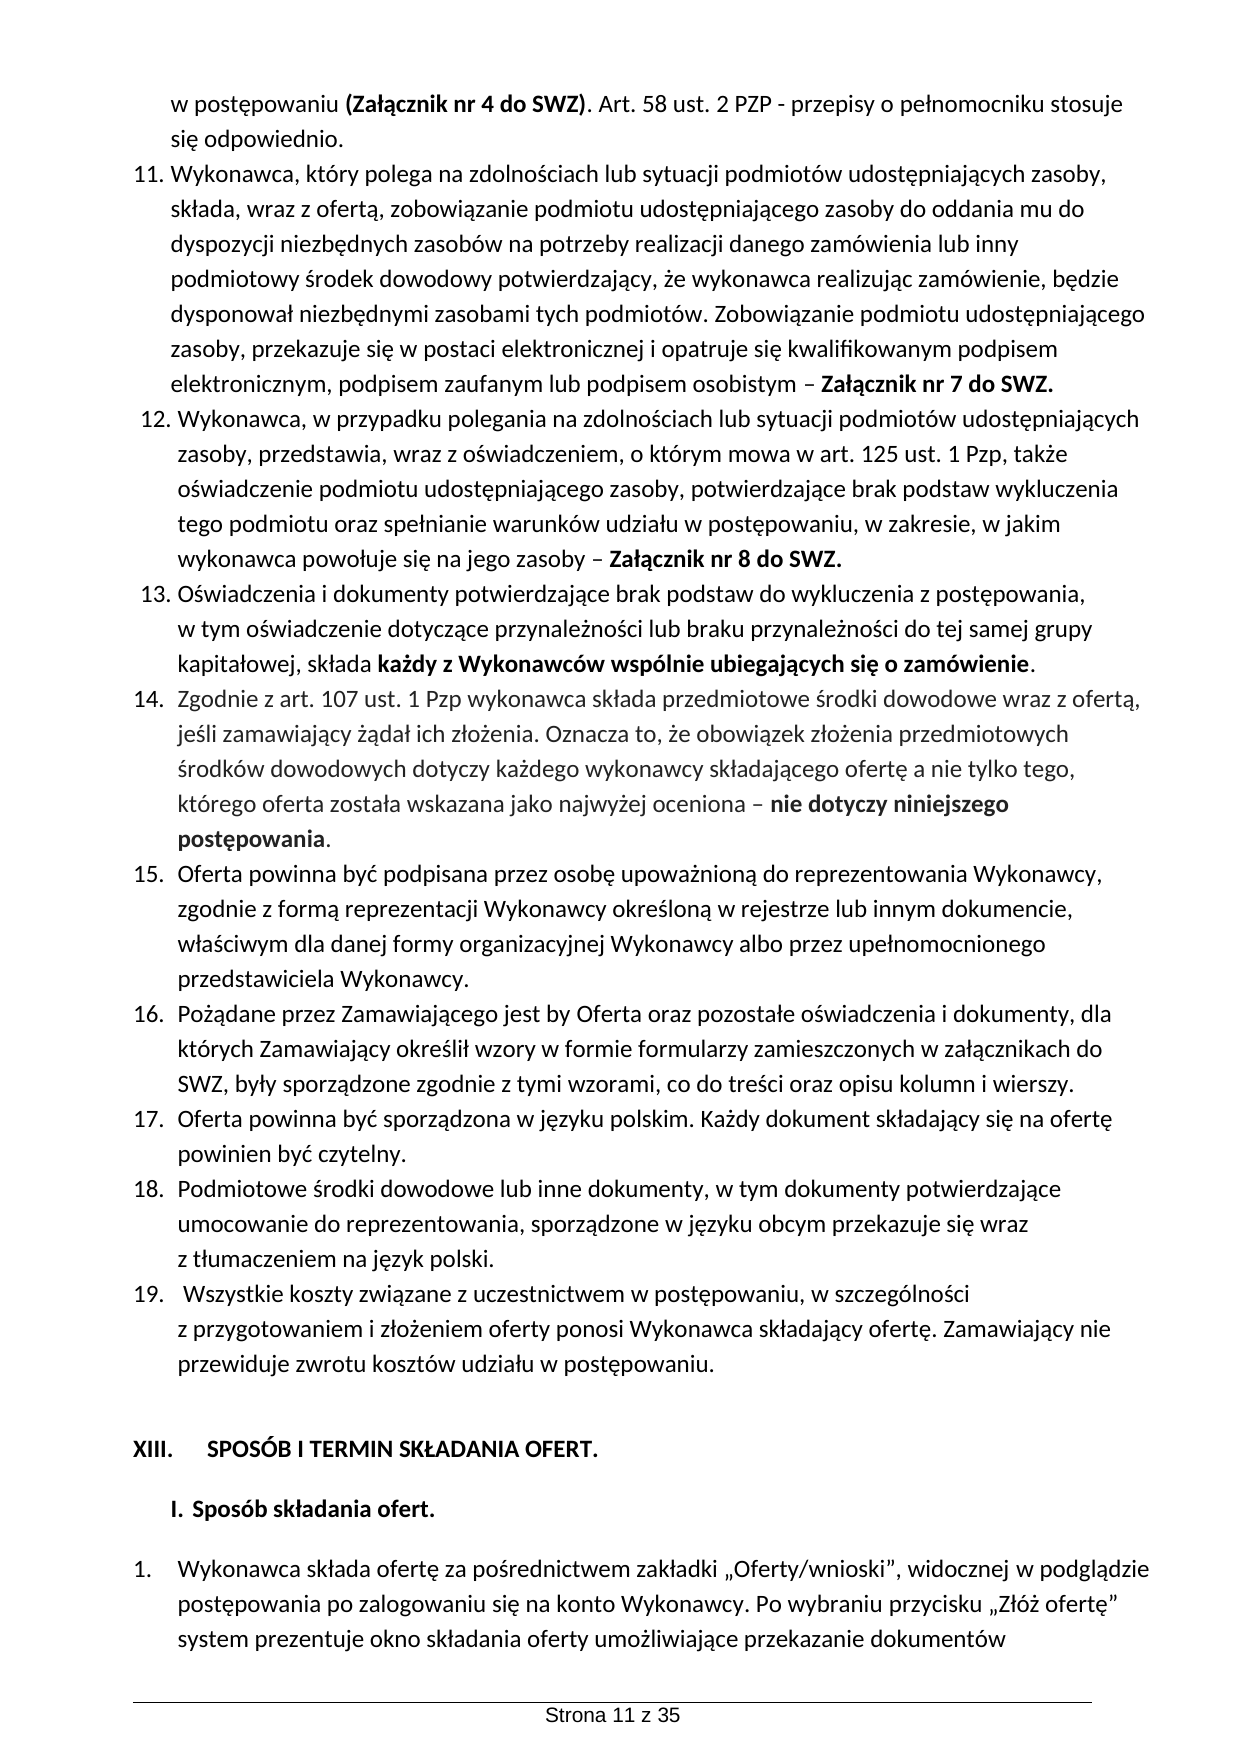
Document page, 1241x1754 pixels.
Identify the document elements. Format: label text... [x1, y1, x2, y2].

list Oświadczenia i dokumenty potwierdzające brak podstaw do wykluczenia z postępowania, w tym oświadczenie dotyczące przynależności lub braku przynależności do tej samej grupy kapitałowej, składa każdy z Wykonawców wspólnie ubiegających się o zamówienie. [140, 579, 1152, 679]
list Wykonawca, w przypadku polegania na zdolnościach lub sytuacji podmiotów udostępniających zasoby, przedstawia, wraz z oświadczeniem, o którym mowa w art. 125 ust. 1 Pzp, także oświadczenie podmiotu udostępniającego zasoby, potwierdzające brak podstaw wykluczenia tego podmiotu oraz spełnianie warunków udziału w postępowaniu, w zakresie, w jakim wykonawca powołuje się na jego zasoby – Załącznik nr 8 do SWZ. [140, 404, 1152, 574]
list Zgodnie z art. 107 ust. 1 Pzp wykonawca składa przedmiotowe środki dowodowe wraz z ofertą, jeśli zamawiający żądał ich złożenia. Oznacza to, że obowiązek złożenia przedmiotowych środków dowodowych dotyczy każdego wykonawcy składającego ofertę a nie tylko tego, którego oferta została wskazana jako najwyżej oceniona – nie dotyczy niniejszego postępowania. [133, 684, 1152, 854]
list Podmiotowe środki dowodowe lub inne dokumenty, w tym dokumenty potwierdzające umocowanie do reprezentowania, sporządzone w języku obcym przekazuje się wraz z tłumaczeniem na język polski. [133, 1174, 1152, 1274]
list Oferta powinna być sporządzona w języku polskim. Każdy dokument składający się na ofertę powinien być czytelny. [133, 1104, 1152, 1169]
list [133, 1554, 1152, 1654]
list Oferta powinna być podpisana przez osobę upoważnioną do reprezentowania Wykonawcy, zgodnie z formą reprezentacji Wykonawcy określoną w rejestrze lub innym dokumencie, właściwym dla danej formy organizacyjnej Wykonawcy albo przez upełnomocnionego przedstawiciela Wykonawcy. [133, 859, 1152, 994]
list Wykonawca, który polega na zdolnościach lub sytuacji podmiotów udostępniających zasoby, składa, wraz z ofertą, zobowiązanie podmiotu udostępniającego zasoby do oddania mu do dyspozycji niezbędnych zasobów na potrzeby realizacji danego zamówienia lub inny podmiotowy środek dowodowy potwierdzający, że wykonawca realizując zamówienie, będzie dysponował niezbędnymi zasobami tych podmiotów. Zobowiązanie podmiotu udostępniającego zasoby, przekazuje się w postaci elektronicznej i opatruje się kwalifikowanym podpisem elektronicznym, podpisem zaufanym lub podpisem osobistym – Załącznik nr 7 do SWZ. [133, 159, 1152, 399]
list Sposób składania ofert. [170, 1494, 1152, 1524]
list Wszystkie koszty związane z uczestnictwem w postępowaniu, w szczególności z przygotowaniem i złożeniem oferty ponosi Wykonawca składający ofertę. Zamawiający nie przewiduje zwrotu kosztów udziału w postępowaniu. [133, 1279, 1152, 1379]
subtitle SPOSÓB I TERMIN SKŁADANIA OFERT. [133, 1434, 1152, 1464]
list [133, 89, 1152, 154]
list Pożądane przez Zamawiającego jest by Oferta oraz pozostałe oświadczenia i dokumenty, dla których Zamawiający określił wzory w formie formularzy zamieszczonych w załącznikach do SWZ, były sporządzone zgodnie z tymi wzorami, co do treści oraz opisu kolumn i wierszy. [133, 999, 1152, 1099]
